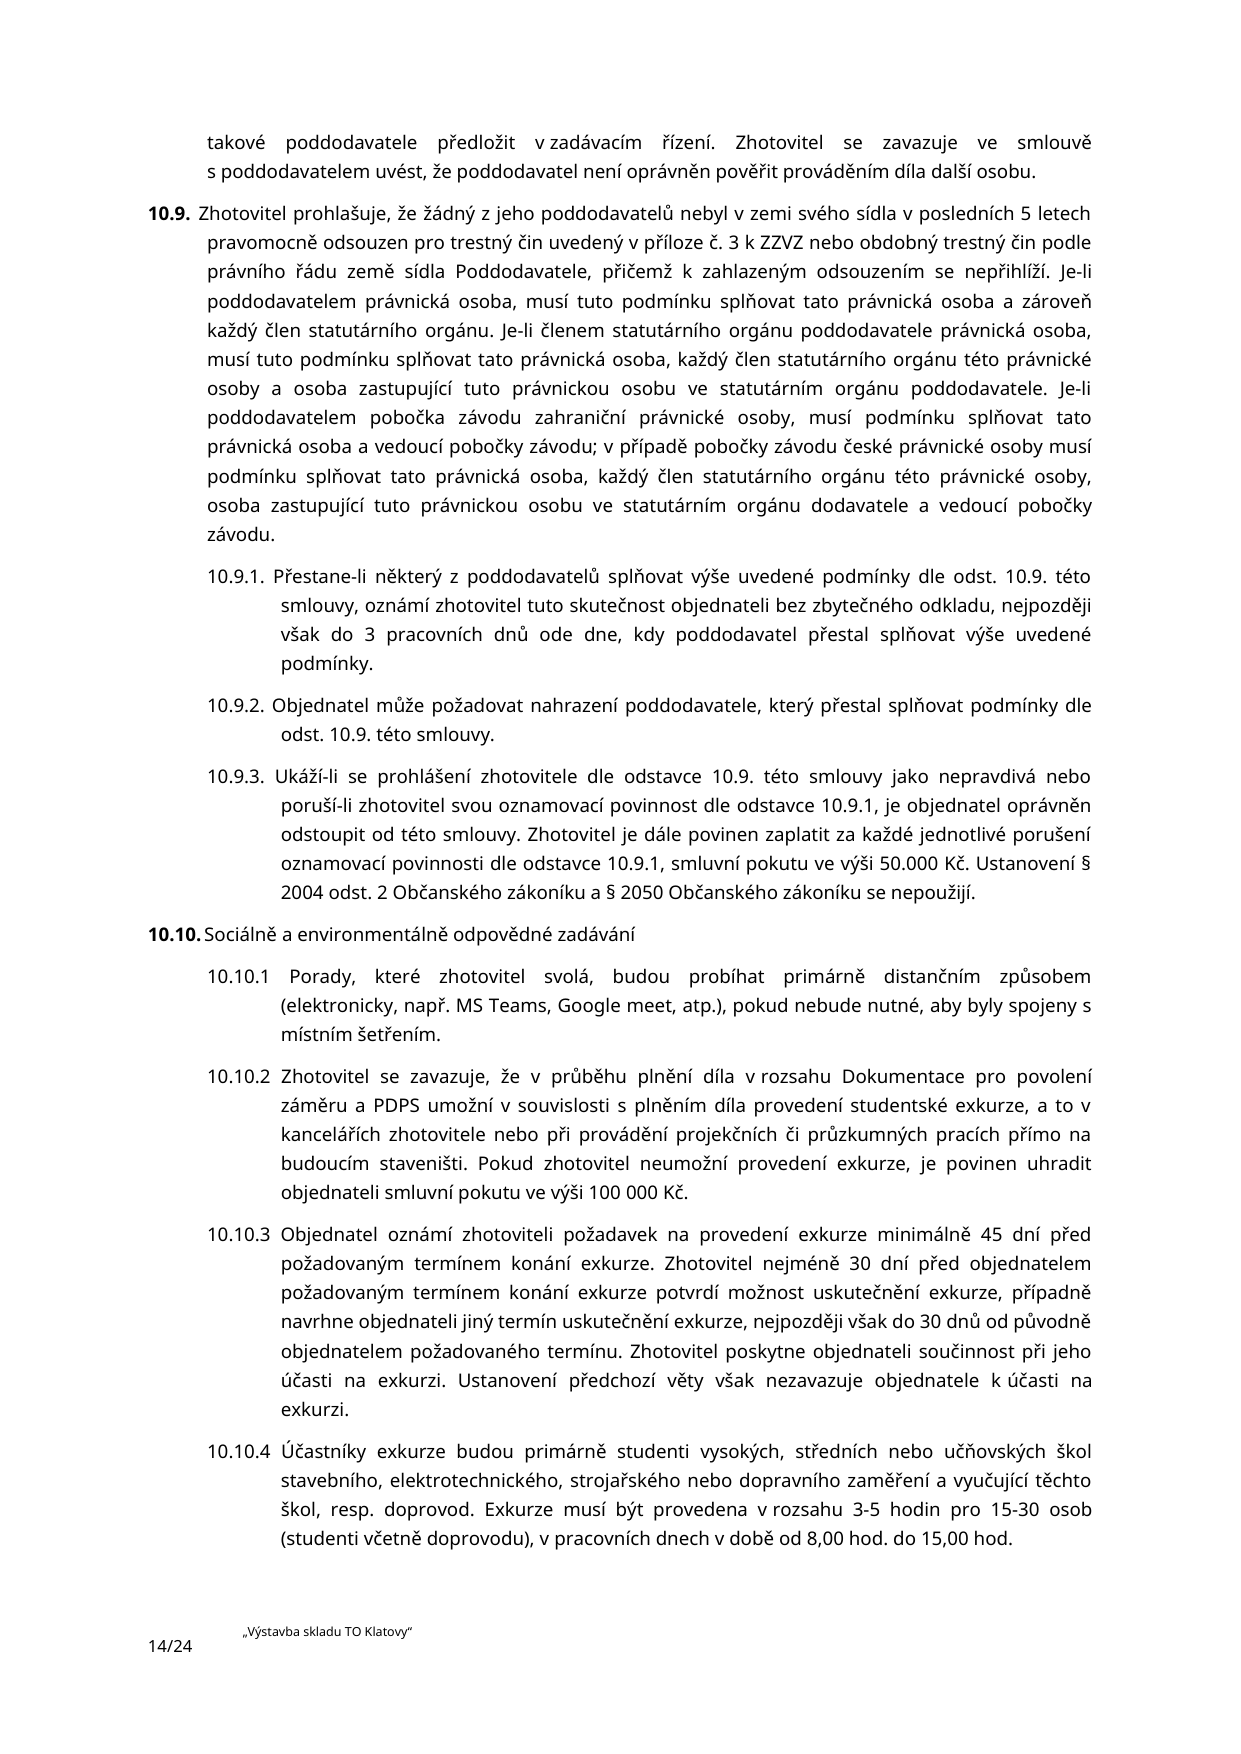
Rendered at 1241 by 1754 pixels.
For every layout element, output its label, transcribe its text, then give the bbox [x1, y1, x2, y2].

text 10.10.1 Porady, které zhotovitel svolá, budou probíhat primárně distančním způsobem (elektronicky, např. MS Teams, Google meet, atp.), pokud nebude nutné, aby byly spojeny s místním šetřením. [207, 960, 1092, 1047]
text 10.9.3. Ukáží-li se prohlášení zhotovitele dle odstavce 10.9. této smlouvy jako nepravdivá nebo poruší-li zhotovitel svou oznamovací povinnost dle odstavce 10.9.1, je objednatel oprávněn odstoupit od této smlouvy. Zhotovitel je dále povinen zaplatit za každé jednotlivé porušení oznamovací povinnosti dle odstavce 10.9.1, smluvní pokutu ve výši 50.000 Kč. Ustanovení § 2004 odst. 2 Občanského zákoníku a § 2050 Občanského zákoníku se nepoužijí. [207, 760, 1092, 906]
text 10.9.2. Objednatel může požadovat nahrazení poddodavatele, který přestal splňovat podmínky dle odst. 10.9. této smlouvy. [207, 689, 1092, 747]
text 10.10. Sociálně a environmentálně odpovědné zadávání [148, 918, 1092, 947]
text 10.9. Zhotovitel prohlašuje, že žádný z jeho poddodavatelů nebyl v zemi svého sídla v posledních 5 letech pravomocně odsouzen pro trestný čin uvedený v příloze č. 3 k ZZVZ nebo obdobný trestný čin podle právního řádu země sídla Poddodavatele, přičemž k zahlazeným odsouzením se nepřihlíží. Je-li poddodavatelem právnická osoba, musí tuto podmínku splňovat tato právnická osoba a zároveň každý člen statutárního orgánu. Je-li členem statutárního orgánu poddodavatele právnická osoba, musí tuto podmínku splňovat tato právnická osoba, každý člen statutárního orgánu této právnické osoby a osoba zastupující tuto právnickou osobu ve statutárním orgánu poddodavatele. Je-li poddodavatelem pobočka závodu zahraniční právnické osoby, musí podmínku splňovat tato právnická osoba a vedoucí pobočky závodu; v případě pobočky závodu české právnické osoby musí podmínku splňovat tato právnická osoba, každý člen statutárního orgánu této právnické osoby, osoba zastupující tuto právnickou osobu ve statutárním orgánu dodavatele a vedoucí pobočky závodu. [148, 197, 1092, 547]
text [148, 126, 1092, 185]
text 10.10.2 Zhotovitel se zavazuje, že v průběhu plnění díla v rozsahu Dokumentace pro povolení záměru a PDPS umožní v souvislosti s plněním díla provedení studentské exkurze, a to v kancelářích zhotovitele nebo při provádění projekčních či průzkumných pracích přímo na budoucím staveništi. Pokud zhotovitel neumožní provedení exkurze, je povinen uhradit objednateli smluvní pokutu ve výši 100 000 Kč. [207, 1060, 1092, 1206]
text 10.10.4 Účastníky exkurze budou primárně studenti vysokých, středních nebo učňovských škol stavebního, elektrotechnického, strojařského nebo dopravního zaměření a vyučující těchto škol, resp. doprovod. Exkurze musí být provedena v rozsahu 3-5 hodin pro 15-30 osob (studenti včetně doprovodu), v pracovních dnech v době od 8,00 hod. do 15,00 hod. [207, 1435, 1092, 1551]
text 10.9.1. Přestane-li některý z poddodavatelů splňovat výše uvedené podmínky dle odst. 10.9. této smlouvy, oznámí zhotovitel tuto skutečnost objednateli bez zbytečného odkladu, nejpozději však do 3 pracovních dnů ode dne, kdy poddodavatel přestal splňovat výše uvedené podmínky. [207, 560, 1092, 676]
text 10.10.3 Objednatel oznámí zhotoviteli požadavek na provedení exkurze minimálně 45 dní před požadovaným termínem konání exkurze. Zhotovitel nejméně 30 dní před objednatelem požadovaným termínem konání exkurze potvrdí možnost uskutečnění exkurze, případně navrhne objednateli jiný termín uskutečnění exkurze, nejpozději však do 30 dnů od původně objednatelem požadovaného termínu. Zhotovitel poskytne objednateli součinnost při jeho účasti na exkurzi. Ustanovení předchozí věty však nezavazuje objednatele k účasti na exkurzi. [207, 1218, 1092, 1422]
